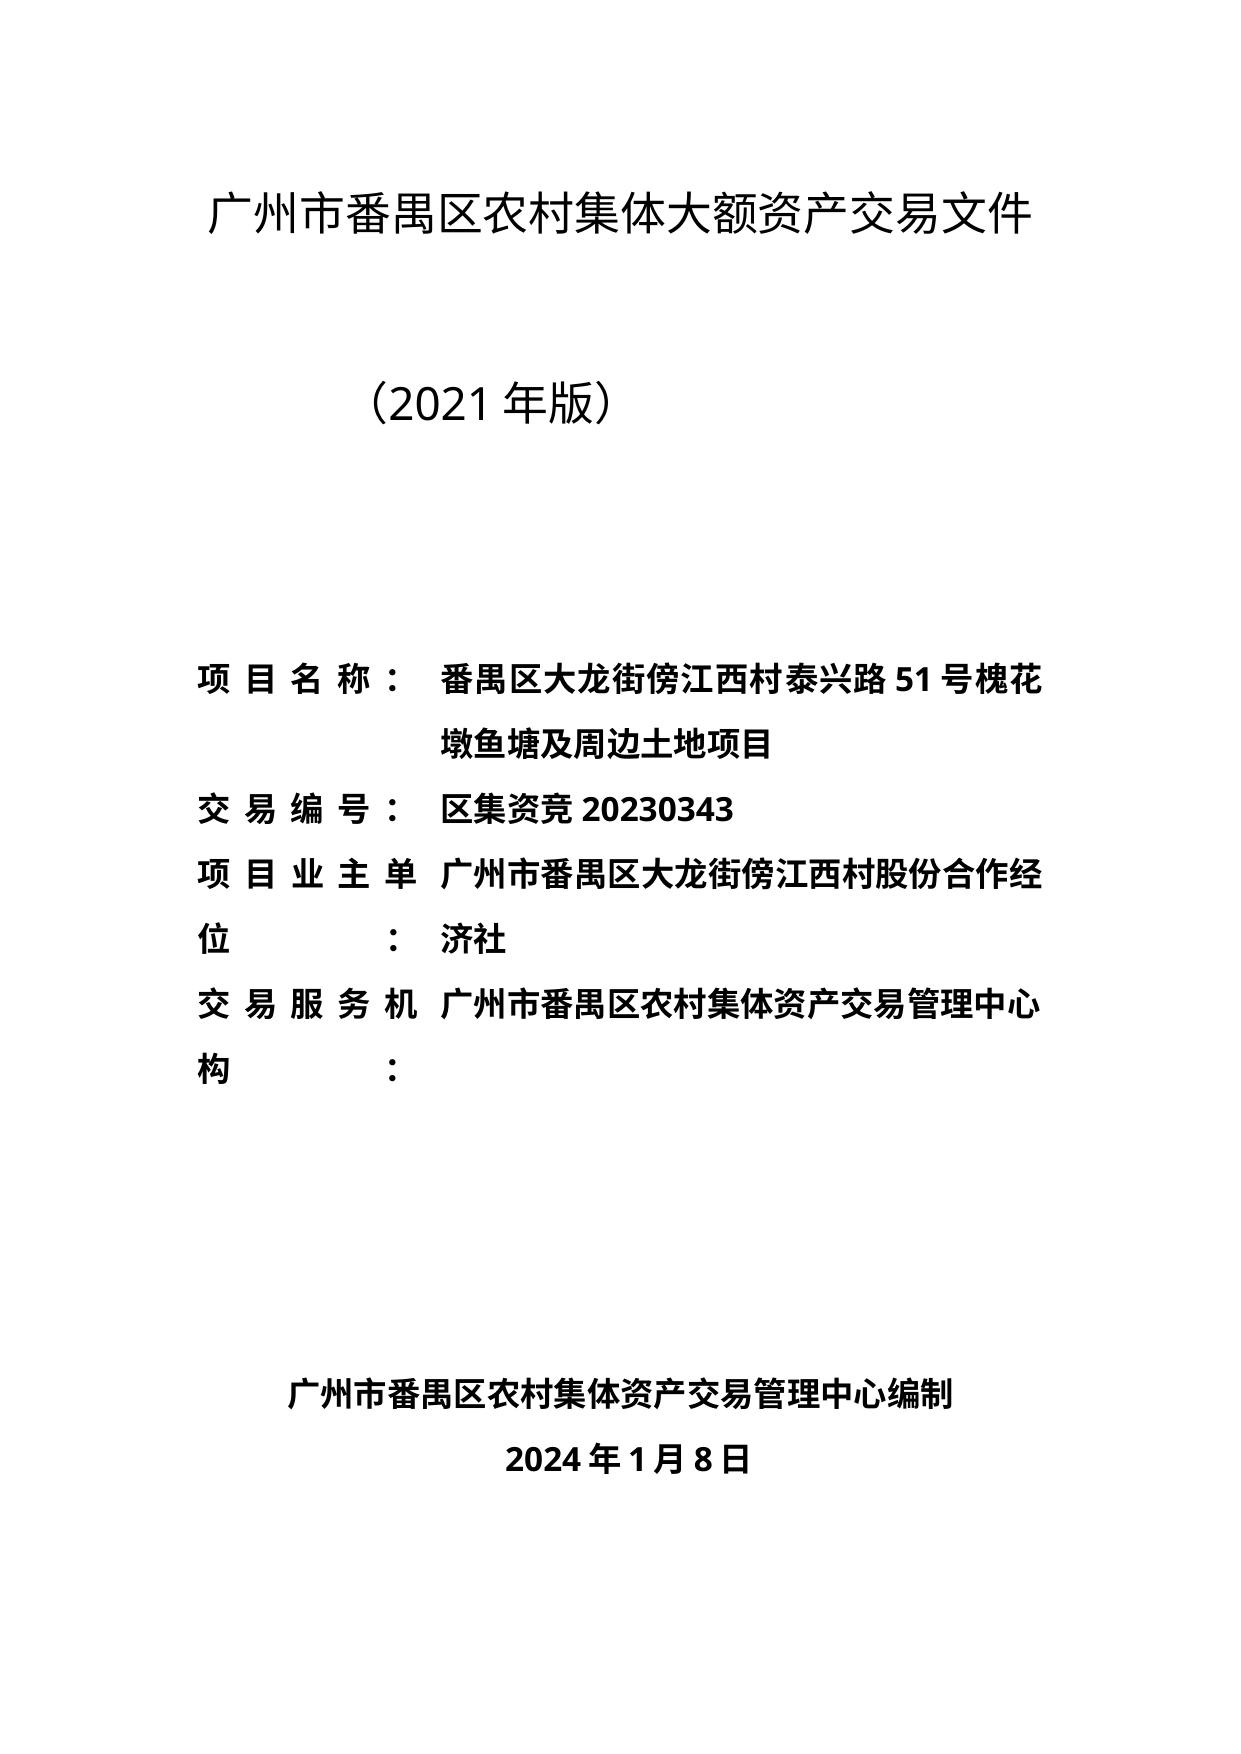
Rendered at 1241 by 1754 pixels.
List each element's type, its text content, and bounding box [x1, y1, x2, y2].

table_header 项目名称： [186, 645, 429, 775]
text 广州市番禺区农村集体资产交易管理中心编制 [187, 1360, 1053, 1425]
table_cell 交易编号： [186, 775, 429, 840]
table_cell 区集资竞 20230343 [429, 775, 1054, 840]
table_cell 项目业主单位： [186, 840, 429, 970]
table_cell 交易服务机构： [186, 970, 429, 1100]
text 2024年1月8日 [187, 1425, 1053, 1490]
table_cell 广州市番禺区大龙街傍江西村股份合作经济社 [429, 840, 1054, 970]
table_header 番禺区大龙街傍江西村泰兴路51号槐花墩鱼塘及周边土地项目 [429, 645, 1054, 775]
subtitle 广州市番禺区农村集体大额资产交易文件 [187, 162, 1053, 259]
text （2021年版） [187, 352, 1053, 450]
table_cell 广州市番禺区农村集体资产交易管理中心 [429, 970, 1054, 1100]
